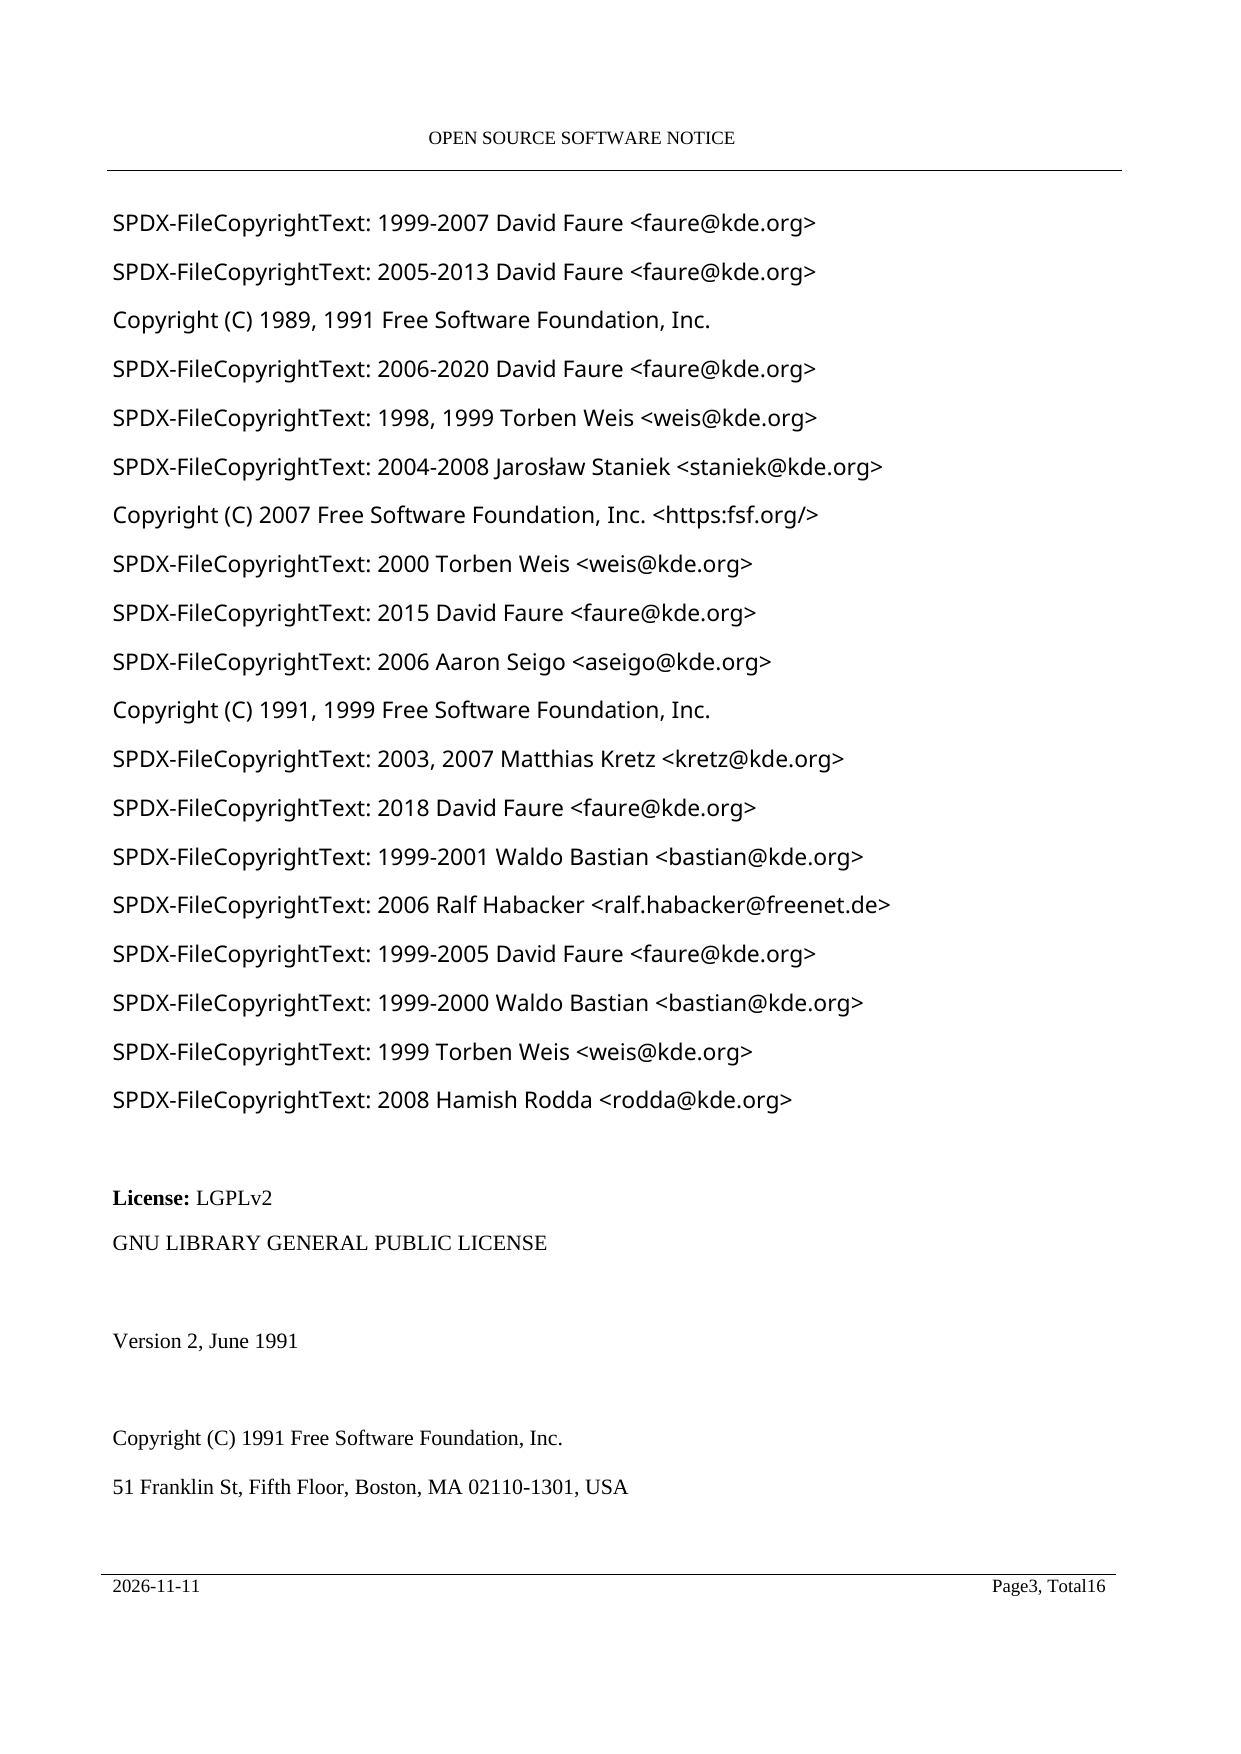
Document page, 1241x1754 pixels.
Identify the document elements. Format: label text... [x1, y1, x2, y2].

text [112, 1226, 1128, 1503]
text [112, 206, 1128, 1165]
text License: LGPLv2 [112, 1181, 1128, 1214]
